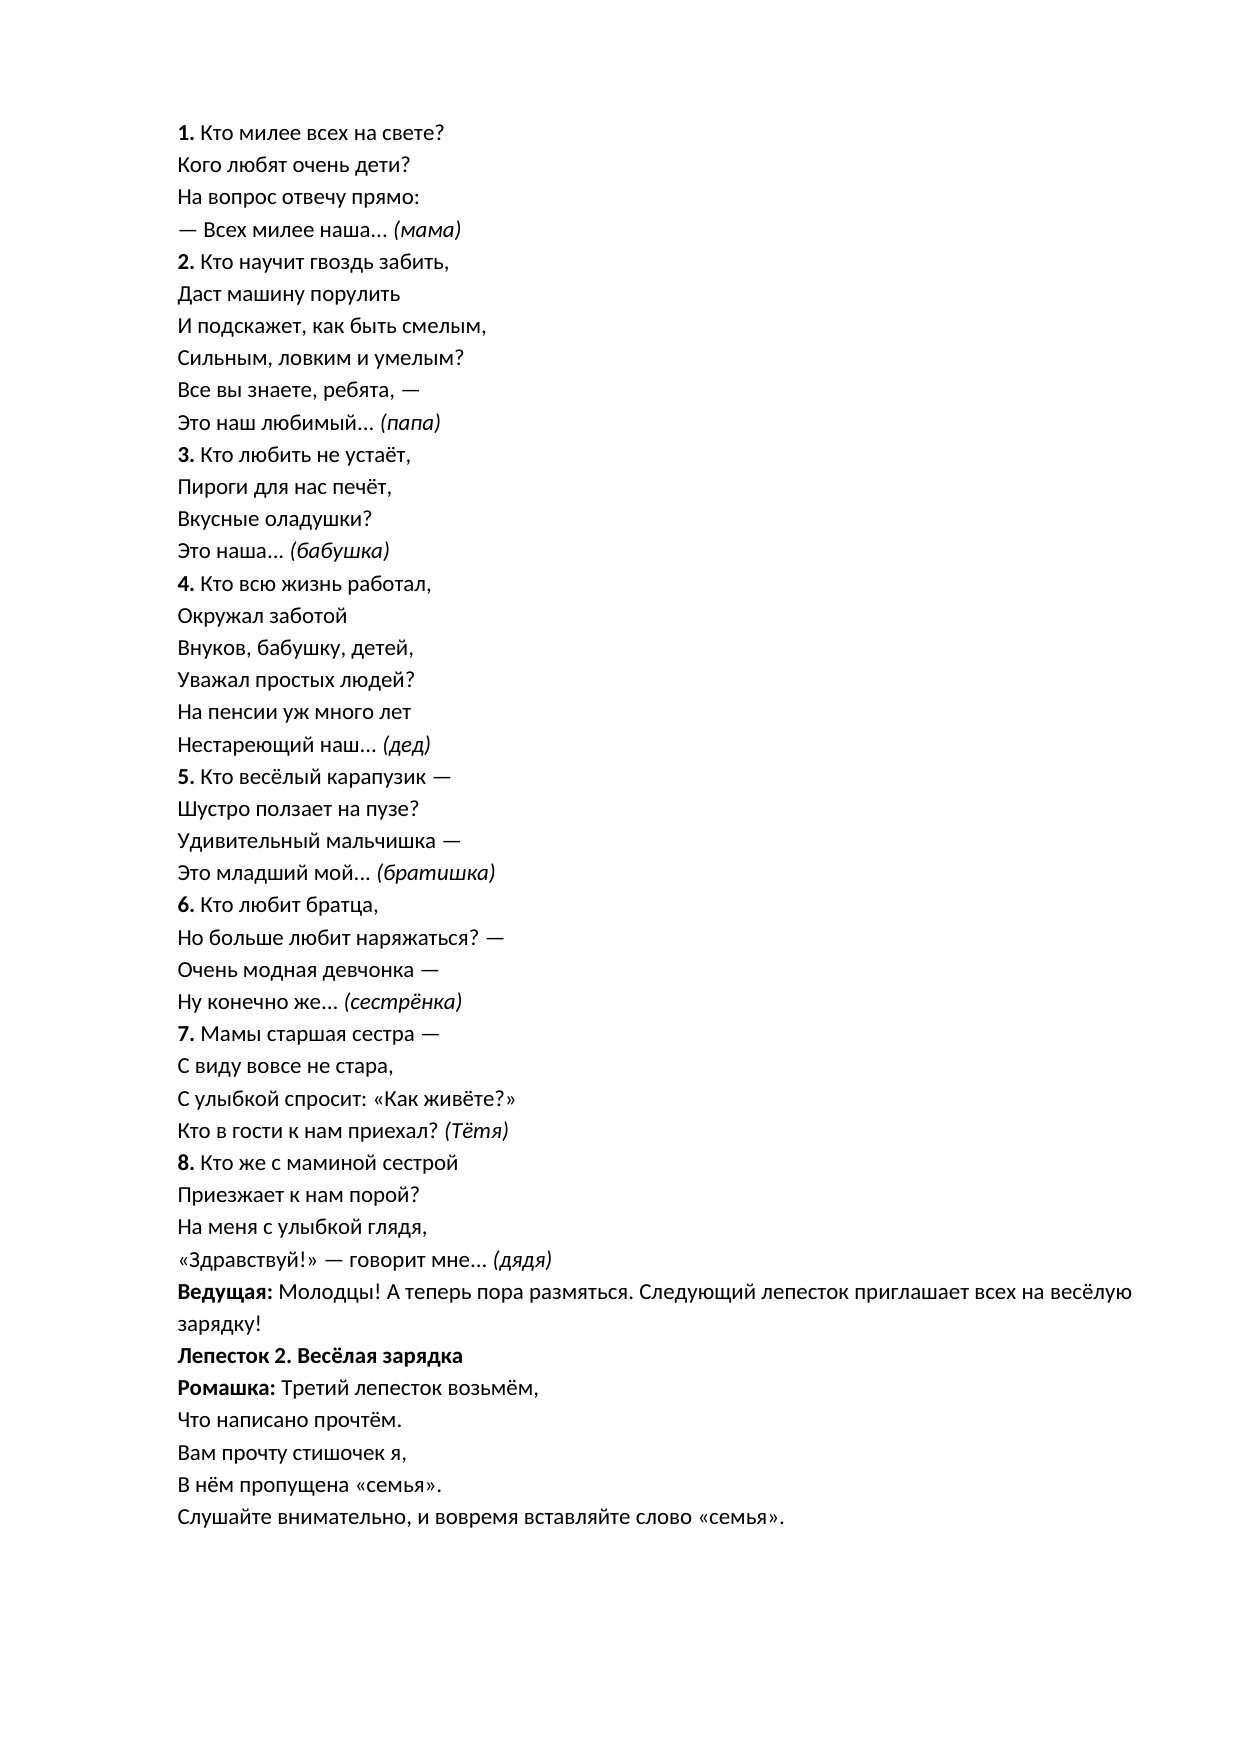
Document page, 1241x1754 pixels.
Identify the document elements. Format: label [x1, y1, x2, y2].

text [177, 118, 1152, 1530]
